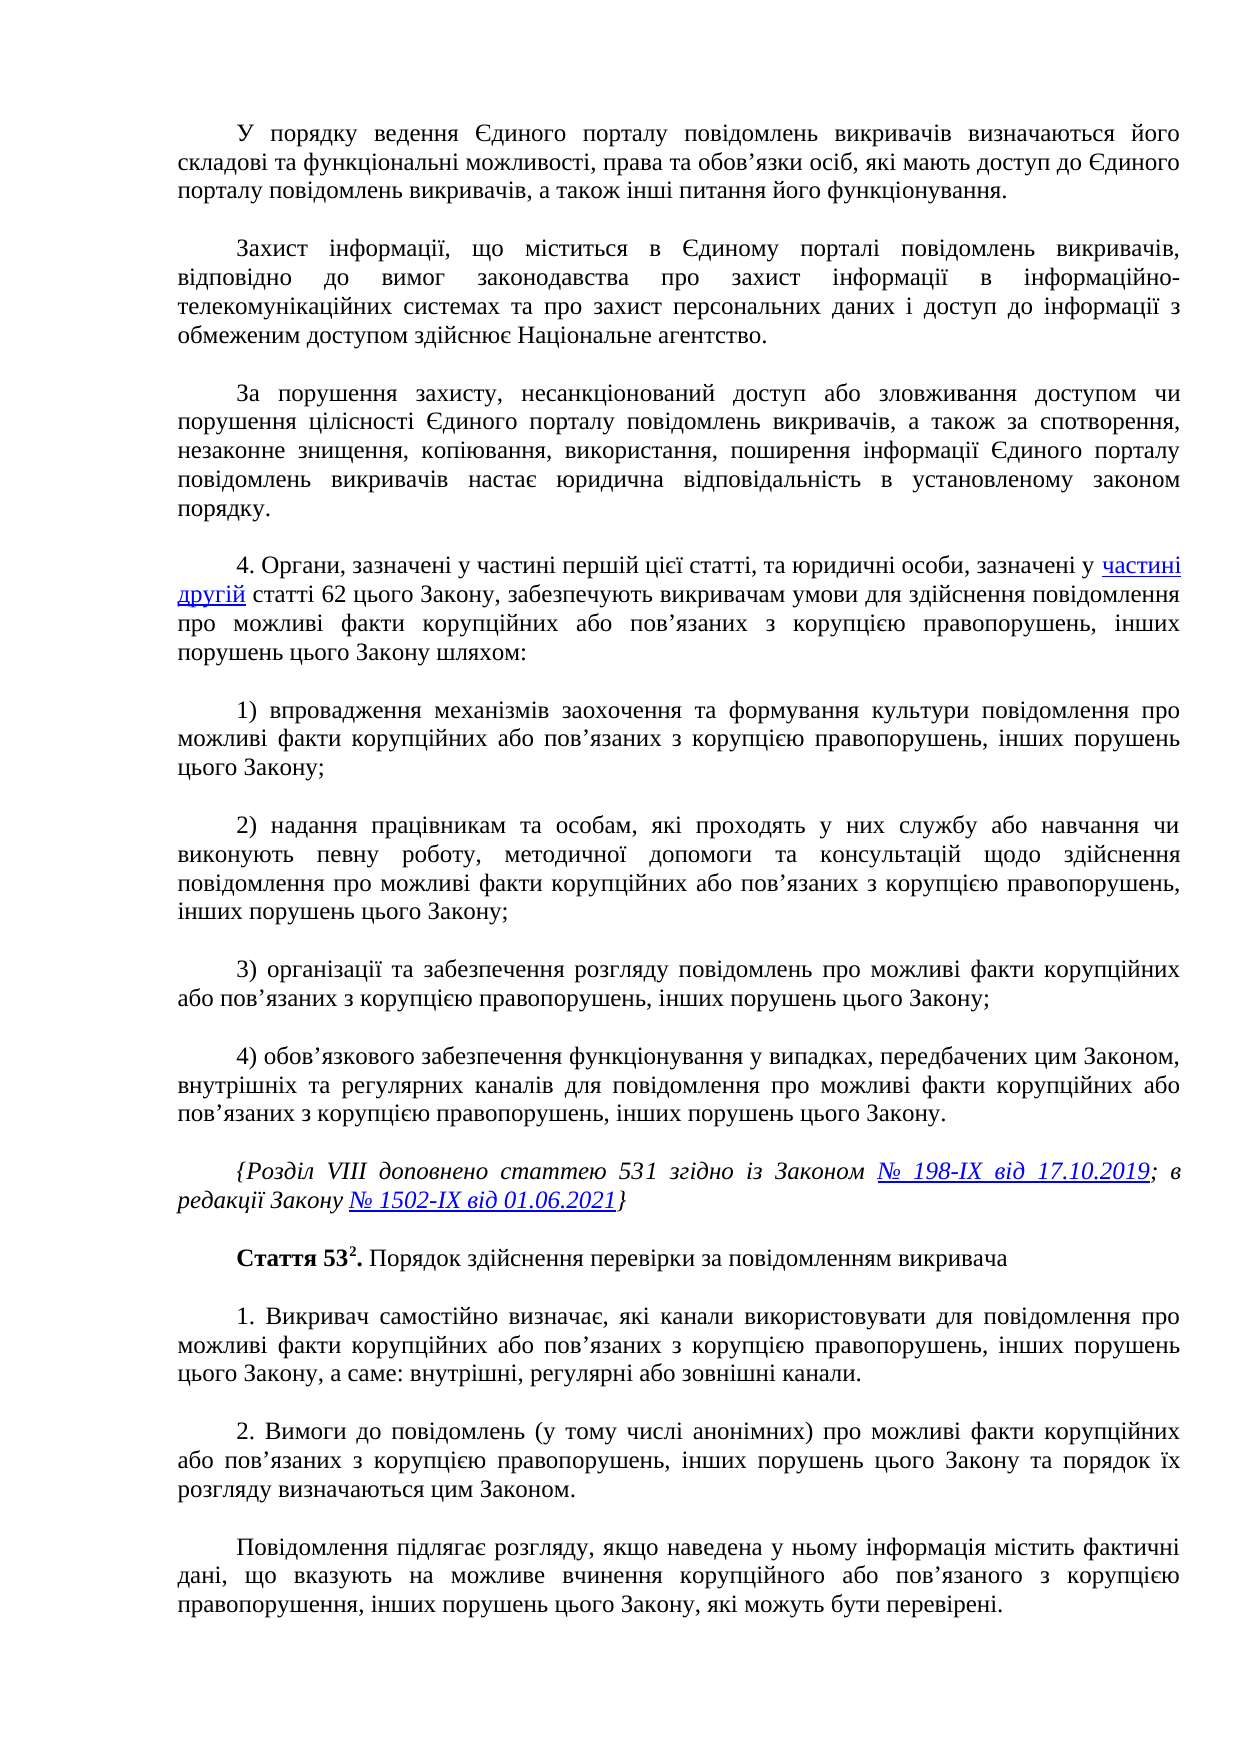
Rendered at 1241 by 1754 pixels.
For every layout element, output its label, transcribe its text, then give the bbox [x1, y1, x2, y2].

text 4) обов’язкового забезпечення функціонування у випадках, передбачених цим Законом, внутрішніх та регулярних каналів для повідомлення про можливі факти корупційних або пов’язаних з корупцією правопорушень, інших порушень цього Закону. [177, 1041, 1181, 1127]
text Стаття 53-2. Порядок здійснення перевірки за повідомленням викривача [177, 1243, 1181, 1272]
text 3) організації та забезпечення розгляду повідомлень про можливі факти корупційних або пов’язаних з корупцією правопорушень, інших порушень цього Закону; [177, 954, 1181, 1012]
text За порушення захисту, несанкціонований доступ або зловживання доступом чи порушення цілісності Єдиного порталу повідомлень викривачів, а також за спотворення, незаконне знищення, копіювання, використання, поширення інформації Єдиного порталу повідомлень викривачів настає юридична відповідальність в установленому законом порядку. [177, 378, 1181, 521]
text 1. Викривач самостійно визначає, які канали використовувати для повідомлення про можливі факти корупційних або пов’язаних з корупцією правопорушень, інших порушень цього Закону, а саме: внутрішні, регулярні або зовнішні канали. [177, 1301, 1181, 1387]
text Повідомлення підлягає розгляду, якщо наведена у ньому інформація містить фактичні дані, що вказують на можливе вчинення корупційного або пов’язаного з корупцією правопорушення, інших порушень цього Закону, які можуть бути перевірені. [177, 1532, 1181, 1618]
text {Розділ VIII доповнено статтею 53-1 згідно із Законом № 198-IX від 17.10.2019; в редакції Закону № 1502-IX від 01.06.2021} [177, 1156, 1181, 1214]
text 1) впровадження механізмів заохочення та формування культури повідомлення про можливі факти корупційних або пов’язаних з корупцією правопорушень, інших порушень цього Закону; [177, 695, 1181, 781]
text 2. Вимоги до повідомлень (у тому числі анонімних) про можливі факти корупційних або пов’язаних з корупцією правопорушень, інших порушень цього Закону та порядок їх розгляду визначаються цим Законом. [177, 1416, 1181, 1503]
text У порядку ведення Єдиного порталу повідомлень викривачів визначаються його складові та функціональні можливості, права та обов’язки осіб, які мають доступ до Єдиного порталу повідомлень викривачів, а також інші питання його функціонування. [177, 118, 1181, 204]
text 2) надання працівникам та особам, які проходять у них службу або навчання чи виконують певну роботу, методичної допомоги та консультацій щодо здійснення повідомлення про можливі факти корупційних або пов’язаних з корупцією правопорушень, інших порушень цього Закону; [177, 810, 1181, 925]
text Захист інформації, що міститься в Єдиному порталі повідомлень викривачів, відповідно до вимог законодавства про захист інформації в інформаційно-телекомунікаційних системах та про захист персональних даних і доступ до інформації з обмеженим доступом здійснює Національне агентство. [177, 233, 1181, 348]
text 4. Органи, зазначені у частині першій цієї статті, та юридичні особи, зазначені у частині другій статті 62 цього Закону, забезпечують викривачам умови для здійснення повідомлення про можливі факти корупційних або пов’язаних з корупцією правопорушень, інших порушень цього Закону шляхом: [177, 551, 1181, 666]
